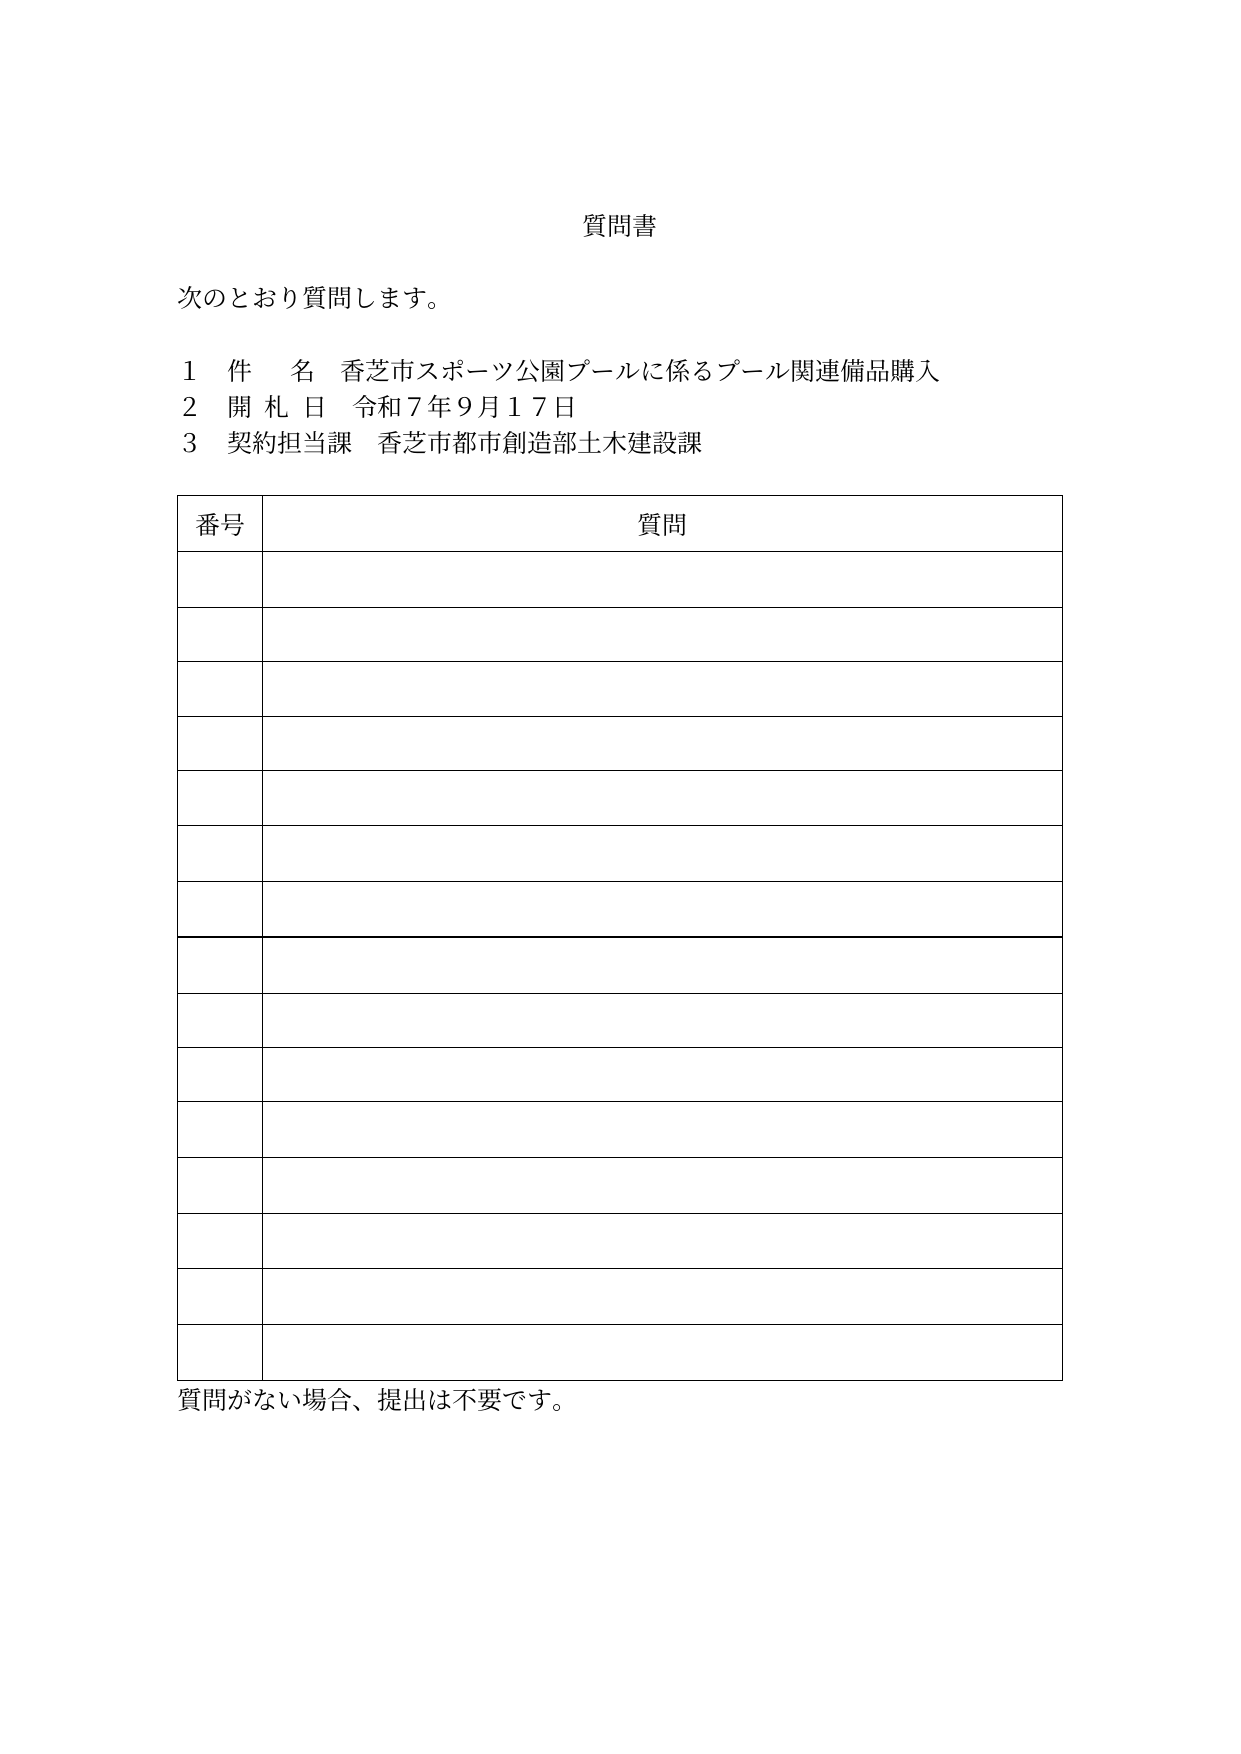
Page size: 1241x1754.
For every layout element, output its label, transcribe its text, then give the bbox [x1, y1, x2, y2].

table_cell [263, 826, 1062, 881]
table_cell [263, 771, 1062, 825]
table_cell [178, 1102, 262, 1157]
table_cell [263, 1158, 1062, 1213]
table_cell [178, 938, 262, 993]
table_cell [263, 938, 1062, 993]
table_cell [263, 882, 1062, 936]
table_cell [178, 608, 262, 661]
table_cell [178, 882, 262, 936]
table_header 番号 [178, 496, 262, 551]
table_cell [178, 771, 262, 825]
table_cell [178, 994, 262, 1047]
table_cell [178, 1214, 262, 1268]
table_cell [178, 1269, 262, 1324]
table_cell [178, 1158, 262, 1213]
text １ 件名 香芝市スポーツ公園プールに係るプール関連備品購入 [177, 351, 1063, 387]
text 次のとおり質問します。 [177, 279, 1063, 315]
table_cell [263, 1102, 1062, 1157]
table_cell [263, 717, 1062, 770]
table_cell [178, 552, 262, 607]
table_cell [263, 1048, 1062, 1101]
table_cell [178, 662, 262, 716]
table_cell [178, 1048, 262, 1101]
table_cell [178, 1325, 262, 1379]
table_cell [263, 1325, 1062, 1379]
table_cell [178, 717, 262, 770]
table_cell [263, 608, 1062, 661]
text 質問書 [177, 207, 1063, 243]
table_cell [263, 994, 1062, 1047]
table_cell [263, 1214, 1062, 1268]
table_header 質問 [263, 496, 1062, 551]
text ２ 開札日 令和７年９月１７日 [177, 387, 1063, 423]
table_cell [263, 1269, 1062, 1324]
text 質問がない場合、提出は不要です。 [177, 1381, 1063, 1417]
table_cell [178, 826, 262, 881]
table_cell [263, 552, 1062, 607]
text ３ 契約担当課 香芝市都市創造部土木建設課 [177, 423, 1063, 459]
table_cell [263, 662, 1062, 716]
